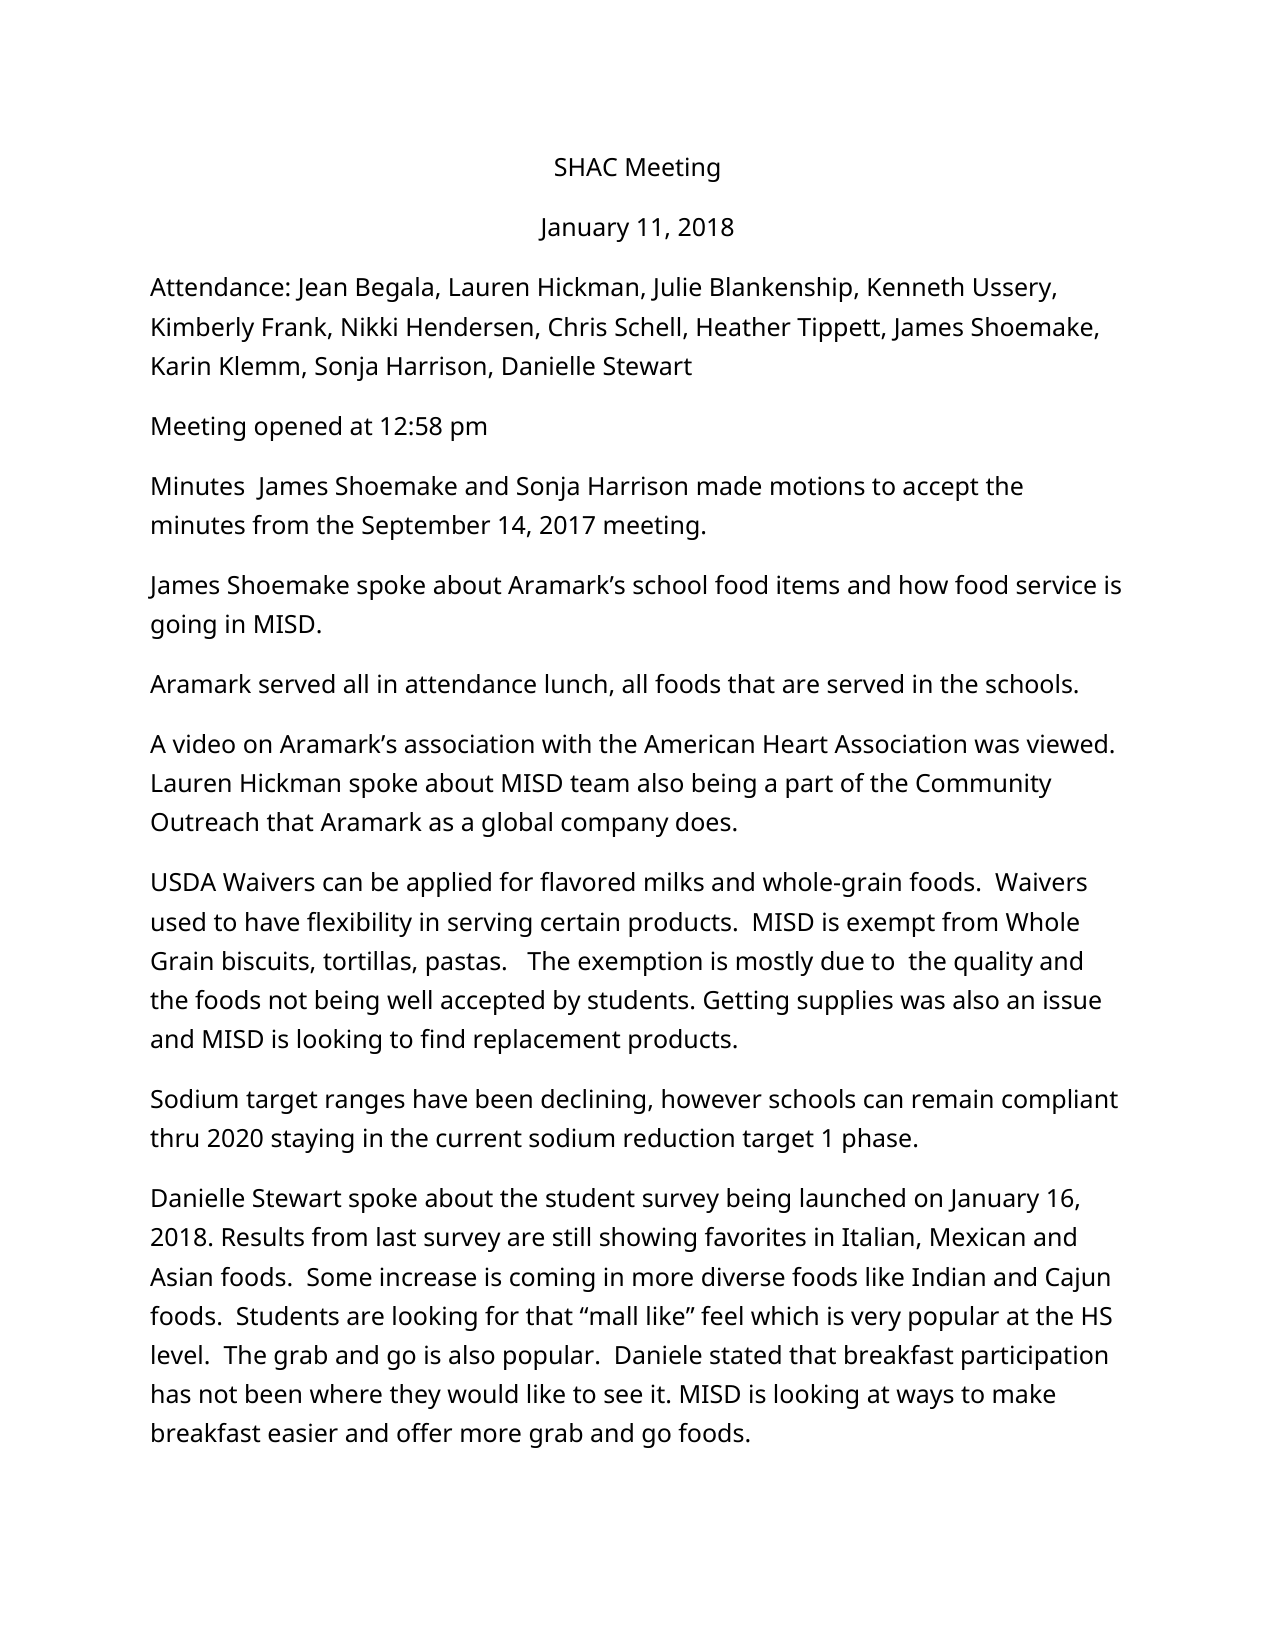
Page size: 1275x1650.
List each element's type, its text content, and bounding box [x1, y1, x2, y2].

text January 11, 2018 [150, 210, 1125, 244]
text Minutes James Shoemake and Sonja Harrison made motions to accept the minutes from the September 14, 2017 meeting. [150, 468, 1125, 542]
text Attendance: Jean Begala, Lauren Hickman, Julie Blankenship, Kenneth Ussery, Kimberly Frank, Nikki Hendersen, Chris Schell, Heather Tippett, James Shoemake, Karin Klemm, Sonja Harrison, Danielle Stewart [150, 270, 1125, 382]
text A video on Aramark’s association with the American Heart Association was viewed. Lauren Hickman spoke about MISD team also being a part of the Community Outreach that Aramark as a global company does. [150, 727, 1125, 839]
text USDA Waivers can be applied for flavored milks and whole-grain foods. Waivers used to have flexibility in serving certain products. MISD is exempt from Whole Grain biscuits, tortillas, pastas. The exemption is mostly due to the quality and the foods not being well accepted by students. Getting supplies was also an issue and MISD is looking to find replacement products. [150, 865, 1125, 1056]
text Sodium target ranges have been declining, however schools can remain compliant thru 2020 staying in the current sodium reduction target 1 phase. [150, 1082, 1125, 1155]
text SHAC Meeting [150, 150, 1125, 184]
text James Shoemake spoke about Aramark’s school food items and how food service is going in MISD. [150, 567, 1125, 641]
text Aramark served all in attendance lunch, all foods that are served in the schools. [150, 667, 1125, 701]
text Danielle Stewart spoke about the student survey being launched on January 16, 2018. Results from last survey are still showing favorites in Italian, Mexican and Asian foods. Some increase is coming in more diverse foods like Indian and Cajun foods. Students are looking for that “mall like” feel which is very popular at the HS level. The grab and go is also popular. Daniele stated that breakfast participation has not been where they would like to see it. MISD is looking at ways to make breakfast easier and offer more grab and go foods. [150, 1181, 1125, 1450]
text Meeting opened at 12:58 pm [150, 408, 1125, 442]
